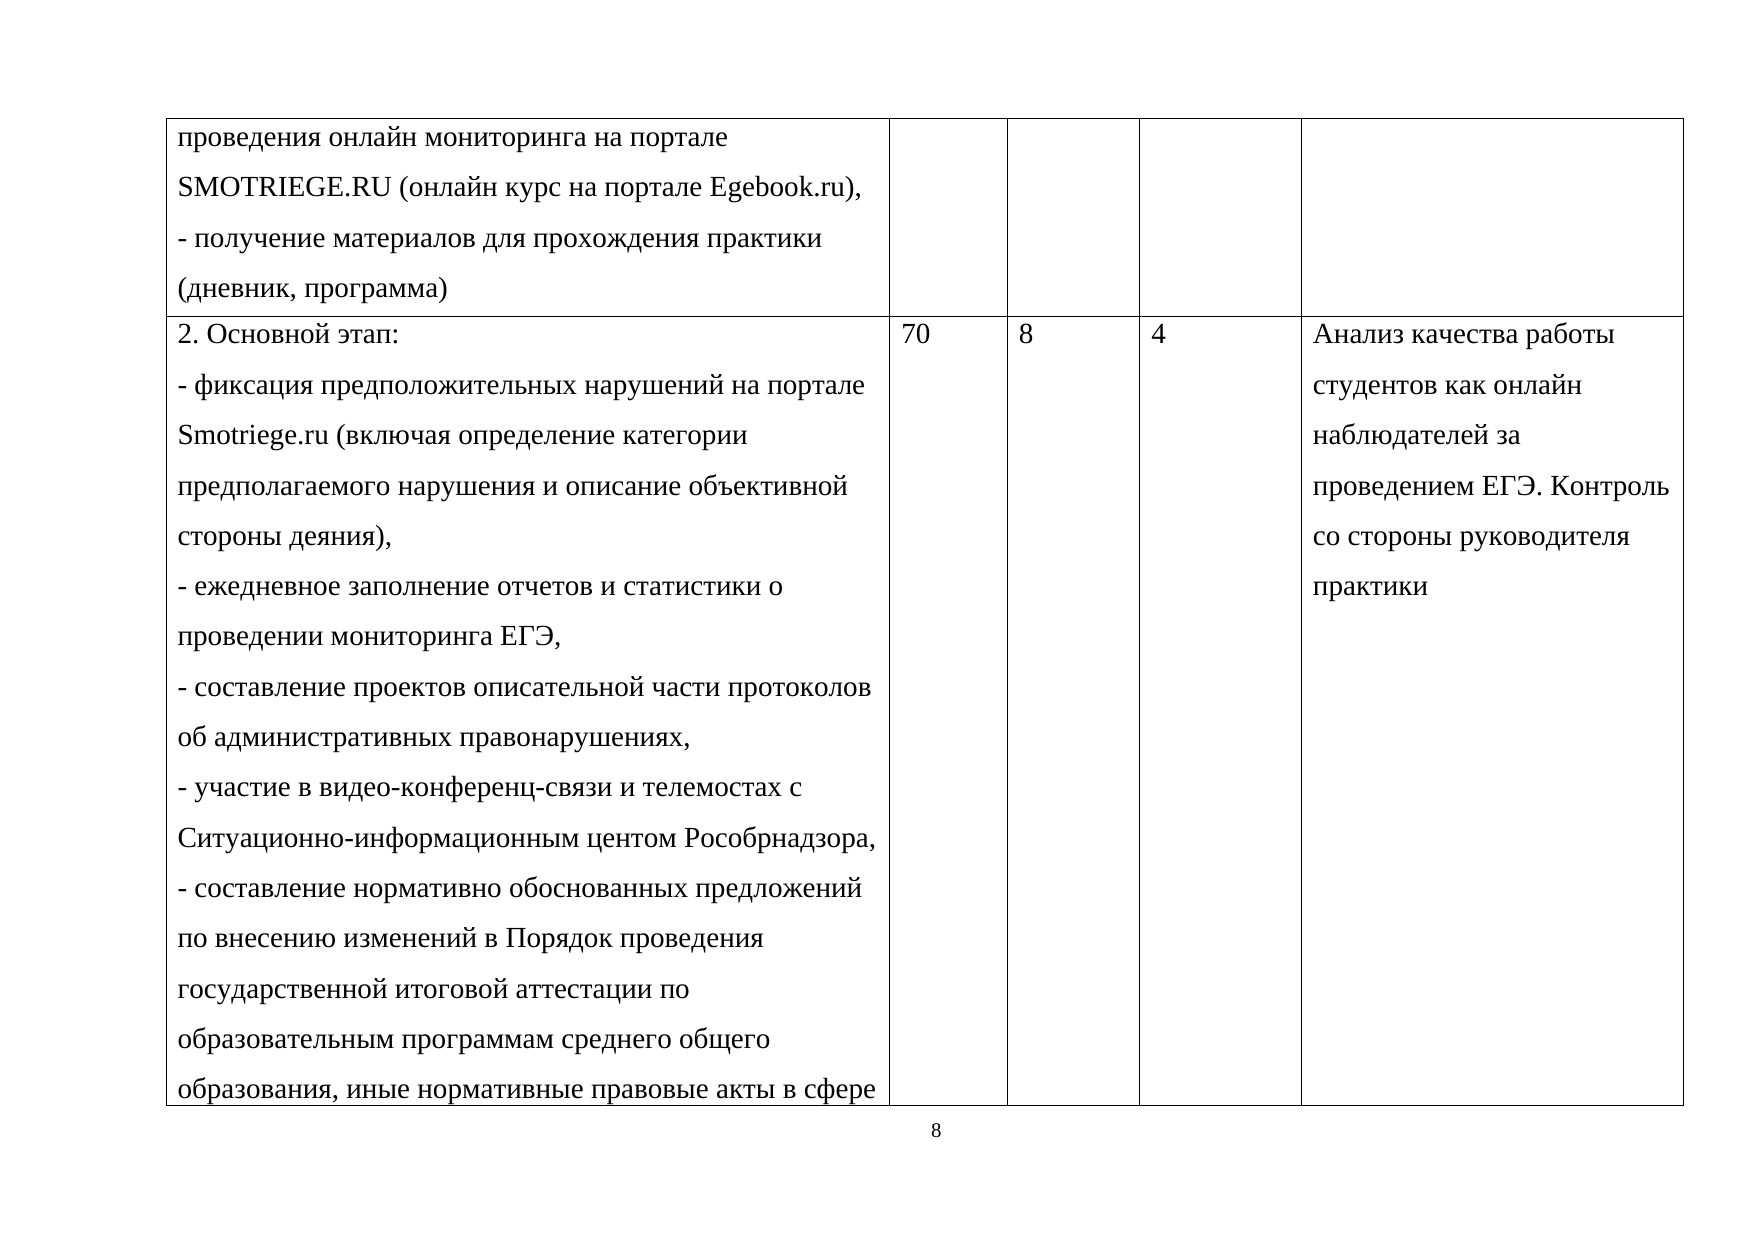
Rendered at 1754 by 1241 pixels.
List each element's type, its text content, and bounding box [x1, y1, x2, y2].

table_cell 12 [890, 119, 1007, 316]
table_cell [1302, 119, 1683, 316]
table_cell 8 [1008, 317, 1139, 1105]
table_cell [167, 119, 889, 316]
table_cell [1008, 119, 1139, 316]
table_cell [167, 317, 889, 1105]
table_cell 4 [1140, 317, 1301, 1105]
table_cell [1140, 119, 1301, 316]
table_cell 70 [890, 317, 1007, 1105]
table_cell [1302, 317, 1683, 1105]
